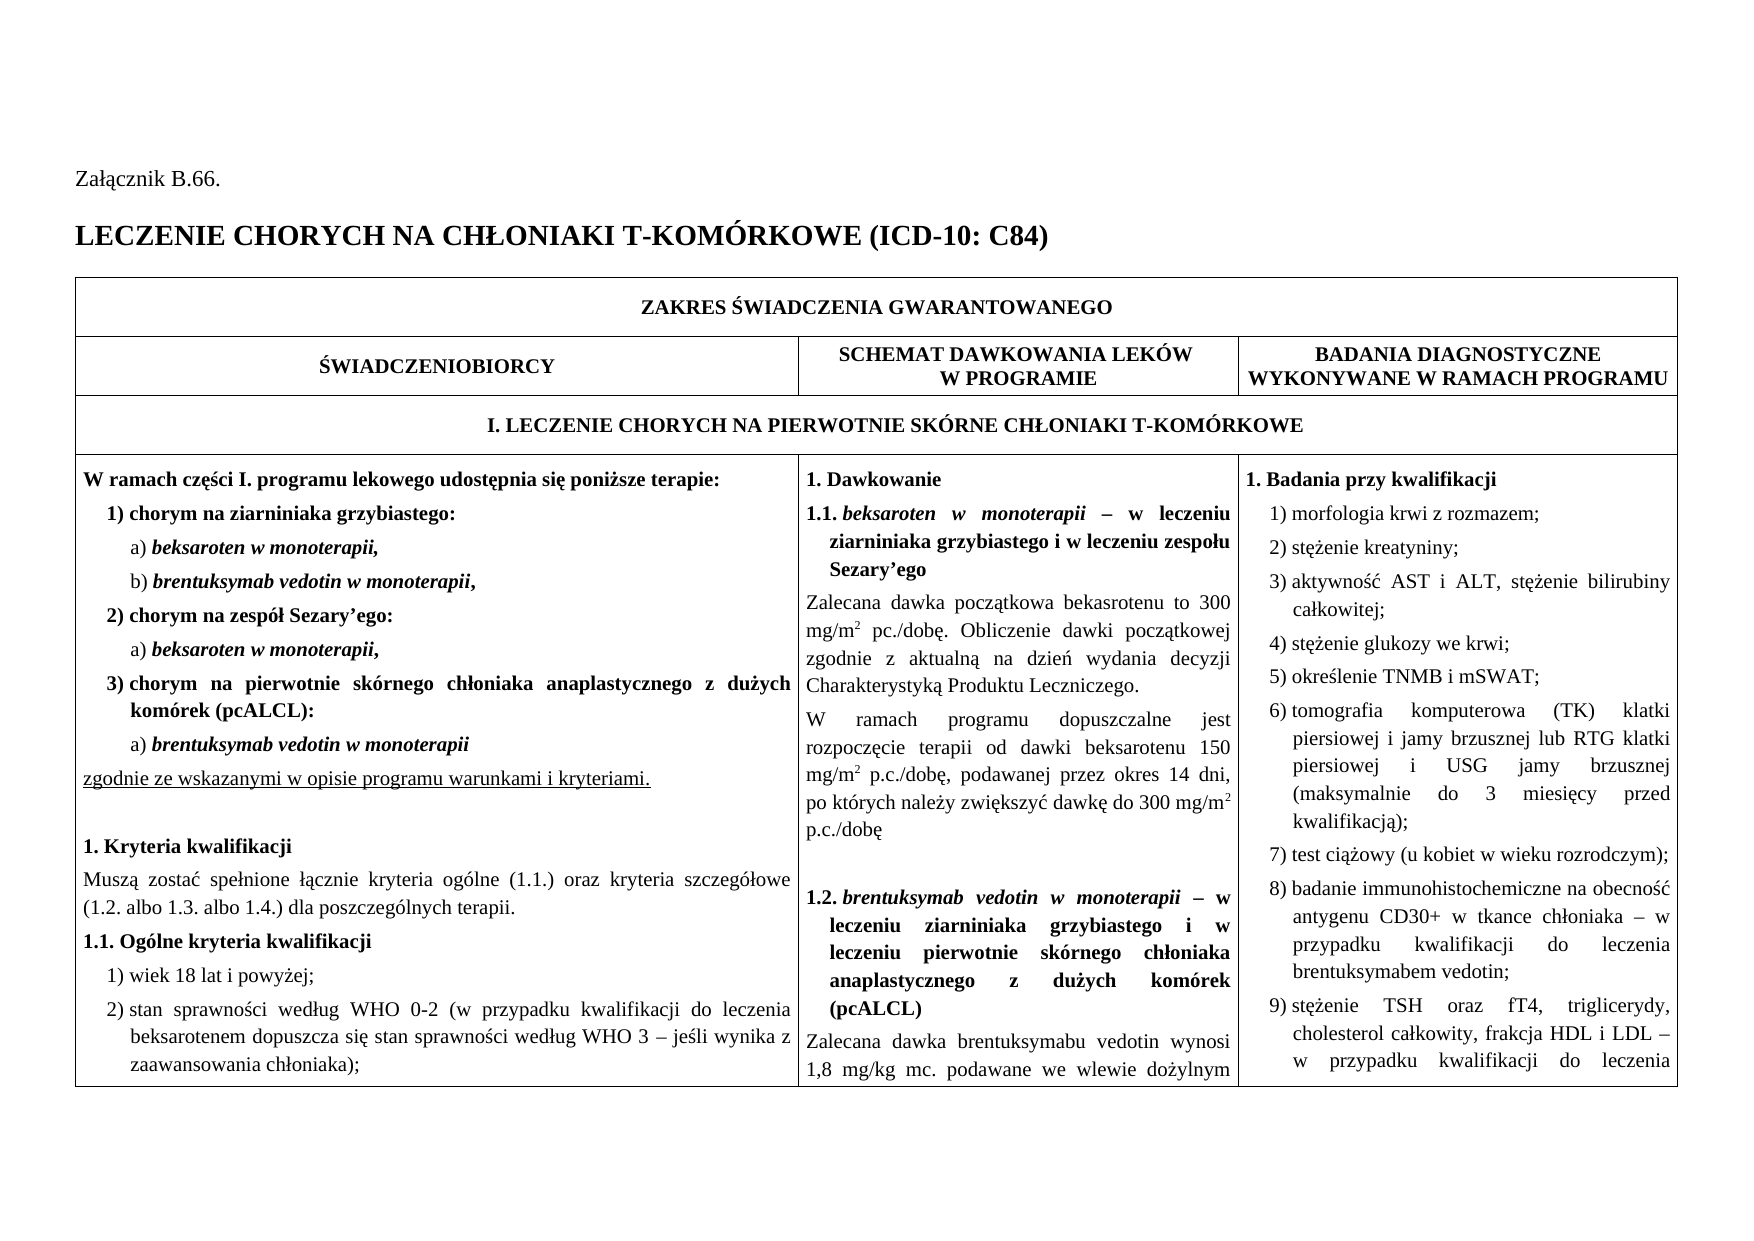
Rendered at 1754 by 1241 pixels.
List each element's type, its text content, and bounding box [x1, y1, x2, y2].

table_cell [76, 455, 798, 1086]
text Załącznik B.66. [75, 165, 1679, 192]
table_header ZAKRES ŚWIADCZENIA GWARANTOWANEGO [76, 278, 1677, 336]
text LECZENIE CHORYCH NA CHŁONIAKI T-KOMÓRKOWE (ICD-10: C84) [75, 218, 1679, 252]
table_cell BADANIA DIAGNOSTYCZNE WYKONYWANE W RAMACH PROGRAMU [1239, 337, 1677, 395]
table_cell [799, 455, 1238, 1086]
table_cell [1239, 455, 1677, 1086]
table_cell SCHEMAT DAWKOWANIA LEKÓW W PROGRAMIE [799, 337, 1238, 395]
table_cell LECZENIE CHORYCH NA PIERWOTNIE SKÓRNE CHŁONIAKI T-KOMÓRKOWE [76, 396, 1677, 454]
table_cell ŚWIADCZENIOBIORCY [76, 337, 798, 395]
